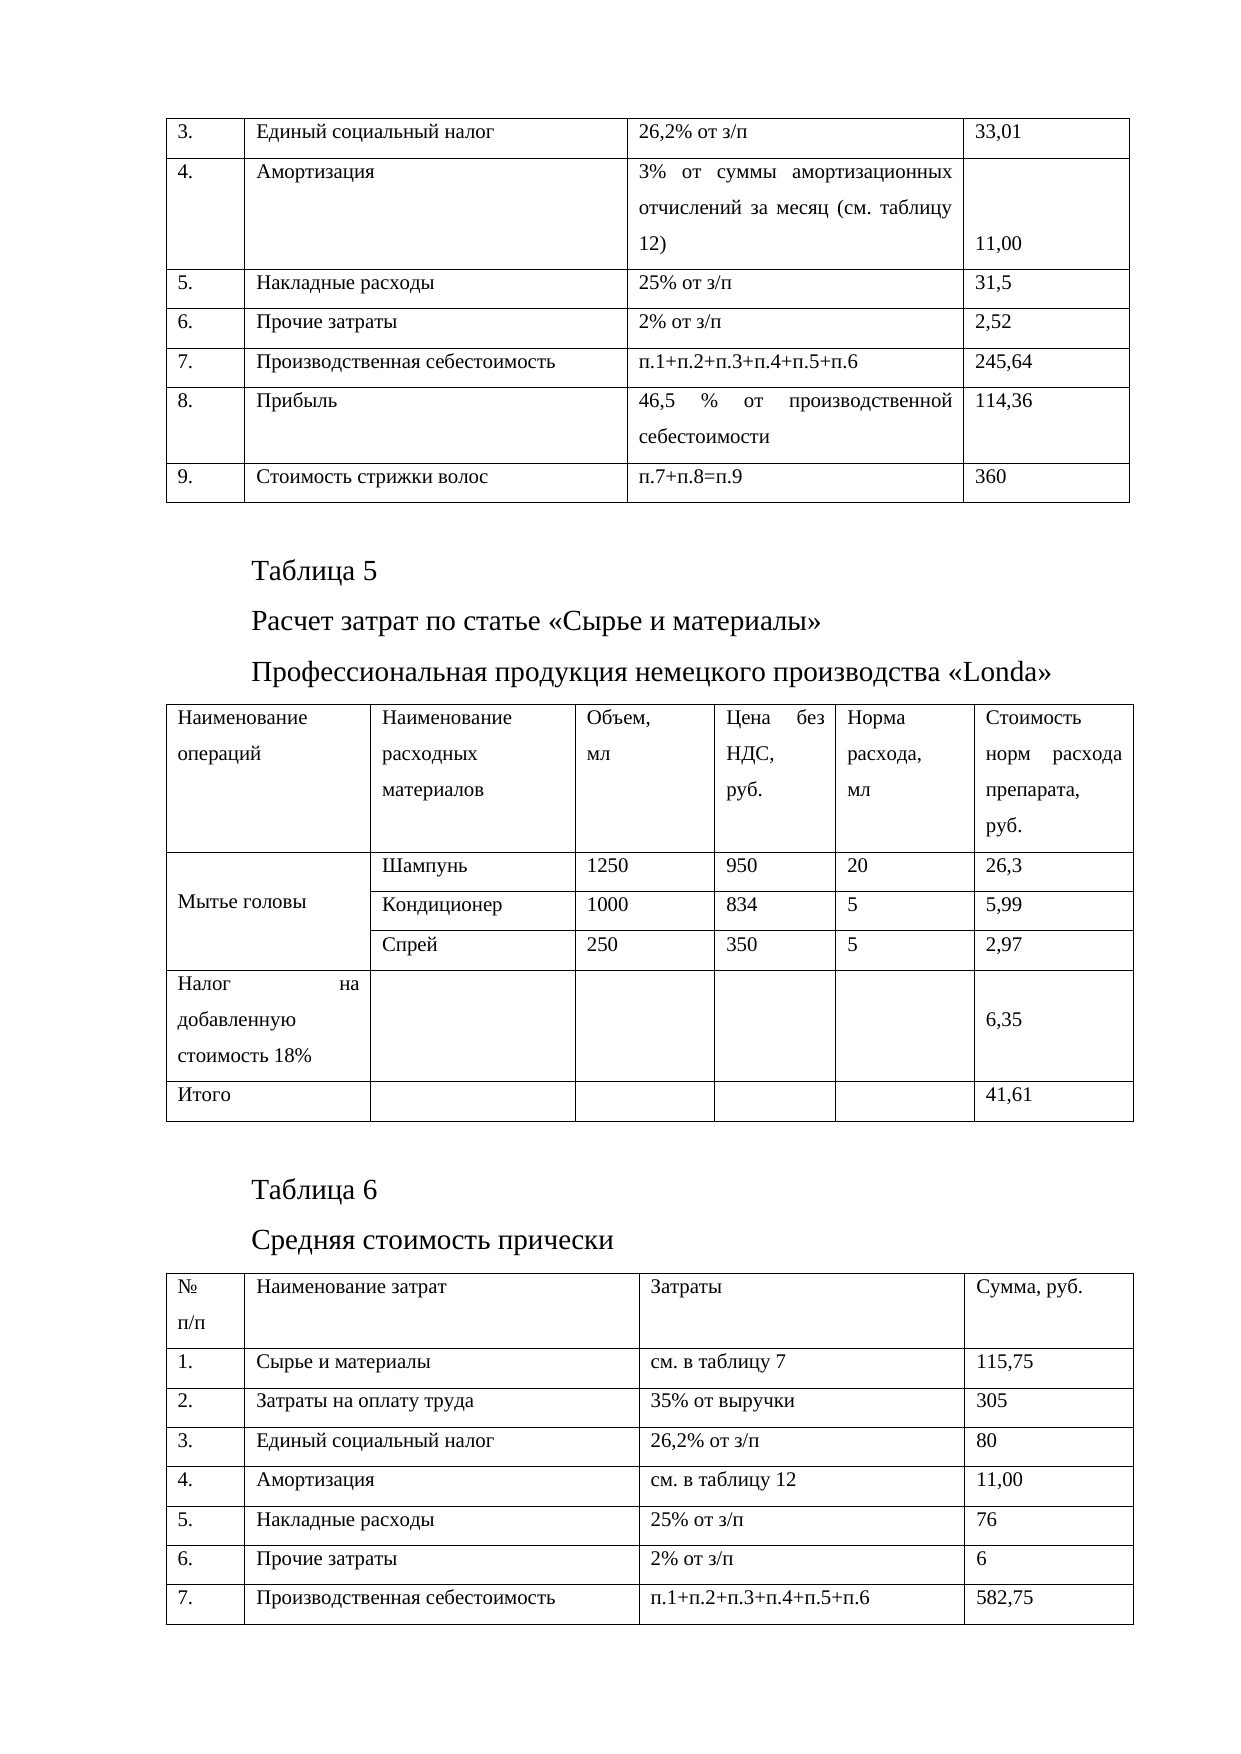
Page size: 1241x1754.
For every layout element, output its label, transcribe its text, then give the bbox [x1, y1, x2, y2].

table_cell 2% от з/п [628, 309, 963, 348]
table_cell Накладные расходы [245, 270, 627, 308]
table_header Сумма, руб. [965, 1274, 1133, 1348]
table_cell Затраты на оплату труда [245, 1389, 639, 1427]
table_cell 950 [715, 853, 835, 891]
table_cell см. в таблицу 12 [640, 1467, 964, 1506]
table_header Наименование затрат [245, 1274, 639, 1348]
table_cell [576, 1082, 714, 1121]
table_cell 5,99 [975, 892, 1133, 930]
table_header Наименование операций [167, 705, 370, 852]
table_header Цена без НДС, руб. [715, 705, 835, 852]
table_cell 80 [965, 1428, 1133, 1466]
table_cell Единый социальный налог [245, 1428, 639, 1466]
table_cell 4. [167, 159, 244, 269]
table_cell Прибыль [245, 388, 627, 462]
table_cell 5 [836, 892, 974, 930]
table_cell см. в таблицу 7 [640, 1349, 964, 1387]
table_cell 35% от выручки [640, 1389, 964, 1427]
table_cell Сырье и материалы [245, 1349, 639, 1387]
table_cell 3. [167, 1428, 244, 1466]
table_cell п.7+п.8=п.9 [628, 464, 963, 502]
table_cell 76 [965, 1507, 1133, 1545]
table_cell [371, 1082, 575, 1121]
table_cell [836, 1082, 974, 1121]
table_cell Амортизация [245, 1467, 639, 1506]
table_cell Производственная себестоимость [245, 1585, 639, 1624]
table_header Норма расхода, мл [836, 705, 974, 852]
table_cell 4. [167, 1467, 244, 1506]
table_header Стоимость норм расхода препарата, руб. [975, 705, 1133, 852]
table_cell 6,35 [975, 971, 1133, 1081]
table_cell 2,97 [975, 931, 1133, 970]
table_cell 245,64 [964, 349, 1129, 387]
table_cell [715, 1082, 835, 1121]
table_cell Итого [167, 1082, 370, 1121]
table_cell 6. [167, 309, 244, 348]
table_cell 2,52 [964, 309, 1129, 348]
table_cell 1. [167, 1349, 244, 1387]
table_cell Спрей [371, 931, 575, 970]
table_cell 350 [715, 931, 835, 970]
table_cell 250 [576, 931, 714, 970]
table_cell 41,61 [975, 1082, 1133, 1121]
table_cell Прочие затраты [245, 309, 627, 348]
table_cell 26,2% от з/п [628, 119, 963, 157]
table_cell Мытье головы [167, 853, 370, 970]
table_cell 2% от з/п [640, 1546, 964, 1584]
table_cell 7. [167, 349, 244, 387]
table_cell 3. [167, 119, 244, 157]
table_cell 115,75 [965, 1349, 1133, 1387]
table_cell Налог на добавленную стоимость 18% [167, 971, 370, 1081]
table_cell 31,5 [964, 270, 1129, 308]
table_cell 1000 [576, 892, 714, 930]
table_cell 834 [715, 892, 835, 930]
table_cell 20 [836, 853, 974, 891]
table_cell 305 [965, 1389, 1133, 1427]
table_cell 46,5 % от производственной себестоимости [628, 388, 963, 462]
table_cell п.1+п.2+п.3+п.4+п.5+п.6 [628, 349, 963, 387]
table_cell 5. [167, 270, 244, 308]
table_cell [371, 971, 575, 1081]
table_header Объем, мл [576, 705, 714, 852]
table_cell 1250 [576, 853, 714, 891]
text Таблица 5 [177, 553, 1152, 587]
table_cell 3% от суммы амортизационных отчислений за месяц (см. таблицу 12) [628, 159, 963, 269]
table_cell 2. [167, 1389, 244, 1427]
table_header Затраты [640, 1274, 964, 1348]
table_cell 8. [167, 388, 244, 462]
table_cell 26,3 [975, 853, 1133, 891]
table_cell 5 [836, 931, 974, 970]
text Средняя стоимость прически [177, 1222, 1152, 1256]
table_cell Амортизация [245, 159, 627, 269]
table_cell Накладные расходы [245, 1507, 639, 1545]
table_cell Единый социальный налог [245, 119, 627, 157]
table_cell 6. [167, 1546, 244, 1584]
table_cell [836, 971, 974, 1081]
table_header Наименование расходных материалов [371, 705, 575, 852]
table_cell 11,00 [964, 159, 1129, 269]
table_cell [715, 971, 835, 1081]
table_cell 25% от з/п [628, 270, 963, 308]
table_cell Кондиционер [371, 892, 575, 930]
table_cell 582,75 [965, 1585, 1133, 1624]
table_cell 33,01 [964, 119, 1129, 157]
table_cell 9. [167, 464, 244, 502]
table_cell Производственная себестоимость [245, 349, 627, 387]
table_cell 114,36 [964, 388, 1129, 462]
table_cell п.1+п.2+п.3+п.4+п.5+п.6 [640, 1585, 964, 1624]
text Расчет затрат по статье «Сырье и материалы» [177, 603, 1152, 637]
table_cell 6 [965, 1546, 1133, 1584]
table_cell Стоимость стрижки волос [245, 464, 627, 502]
table_cell 11,00 [965, 1467, 1133, 1506]
text Профессиональная продукция немецкого производства «Londa» [177, 654, 1152, 687]
text Таблица 6 [177, 1172, 1152, 1206]
table_cell 7. [167, 1585, 244, 1624]
table_header № п/п [167, 1274, 244, 1348]
table_cell [576, 971, 714, 1081]
table_cell 5. [167, 1507, 244, 1545]
table_cell Шампунь [371, 853, 575, 891]
table_cell 26,2% от з/п [640, 1428, 964, 1466]
table_cell Прочие затраты [245, 1546, 639, 1584]
table_cell 25% от з/п [640, 1507, 964, 1545]
table_cell 360 [964, 464, 1129, 502]
